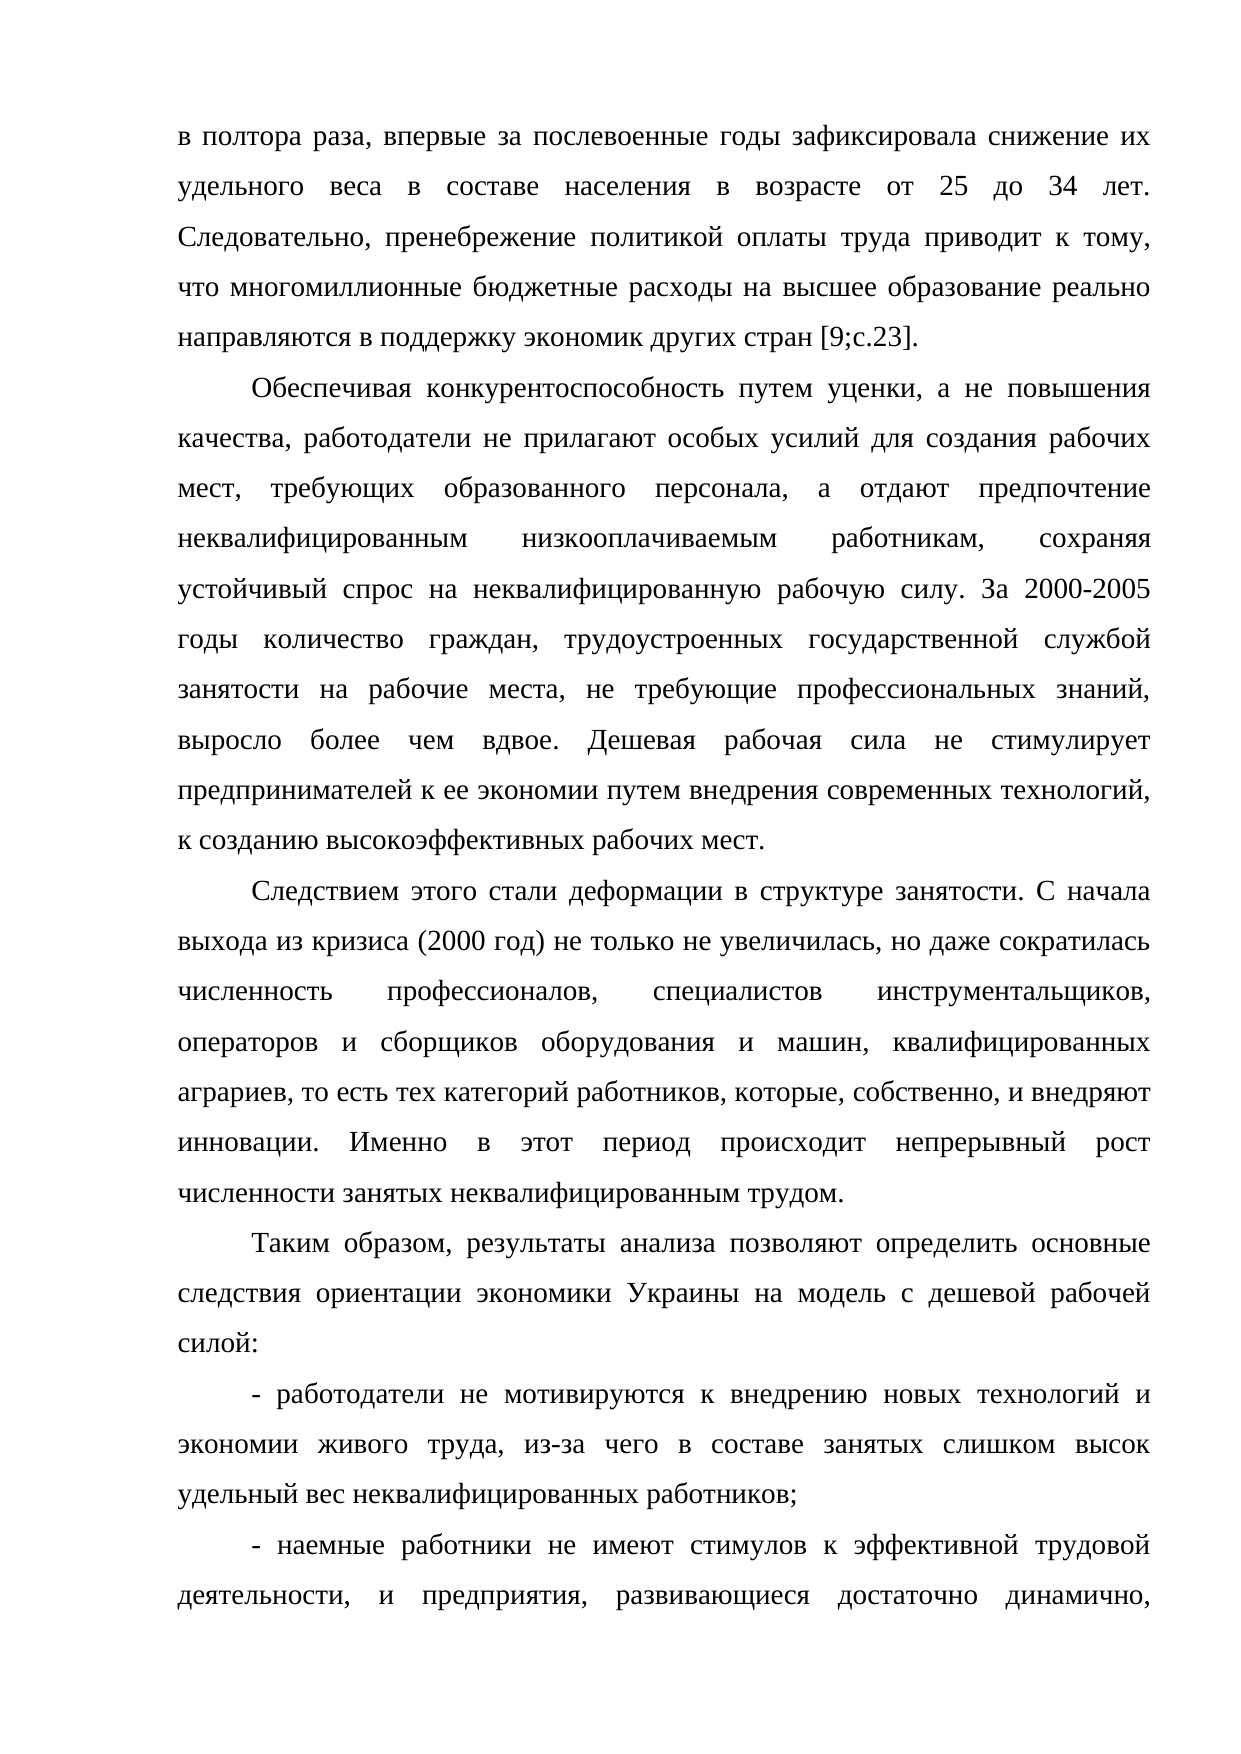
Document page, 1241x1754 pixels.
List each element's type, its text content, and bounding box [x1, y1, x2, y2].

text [177, 1527, 1152, 1611]
text Таким образом, результаты анализа позволяют определить основные следствия ориентации экономики Украины на модель с дешевой рабочей силой: [177, 1225, 1152, 1359]
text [177, 118, 1152, 353]
text - работодатели не мотивируются к внедрению новых технологий и экономии живого труда, из-за чего в составе занятых слишком высок удельный вес неквалифицированных работников; [177, 1376, 1152, 1510]
text Обеспечивая конкурентоспособность путем уценки, а не повышения качества, работодатели не прилагают особых усилий для создания рабочих мест, требующих образованного персонала, а отдают предпочтение неквалифицированным низкооплачиваемым работникам, сохраняя устойчивый спрос на неквалифицированную рабочую силу. За 2000-2005 годы количество граждан, трудоустроенных государственной службой занятости на рабочие места, не требующие профессиональных знаний, выросло более чем вдвое. Дешевая рабочая сила не стимулирует предпринимателей к ее экономии путем внедрения современных технологий, к созданию высокоэффективных рабочих мест. [177, 370, 1152, 856]
text Следствием этого стали деформации в структуре занятости. С начала выхода из кризиса (2000 год) не только не увеличилась, но даже сократилась численность профессионалов, специалистов инструментальщиков, операторов и сборщиков оборудования и машин, квалифицированных аграриев, то есть тех категорий работников, которые, собственно, и внедряют инновации. Именно в этот период происходит непрерывный рост численности занятых неквалифицированным трудом. [177, 873, 1152, 1208]
